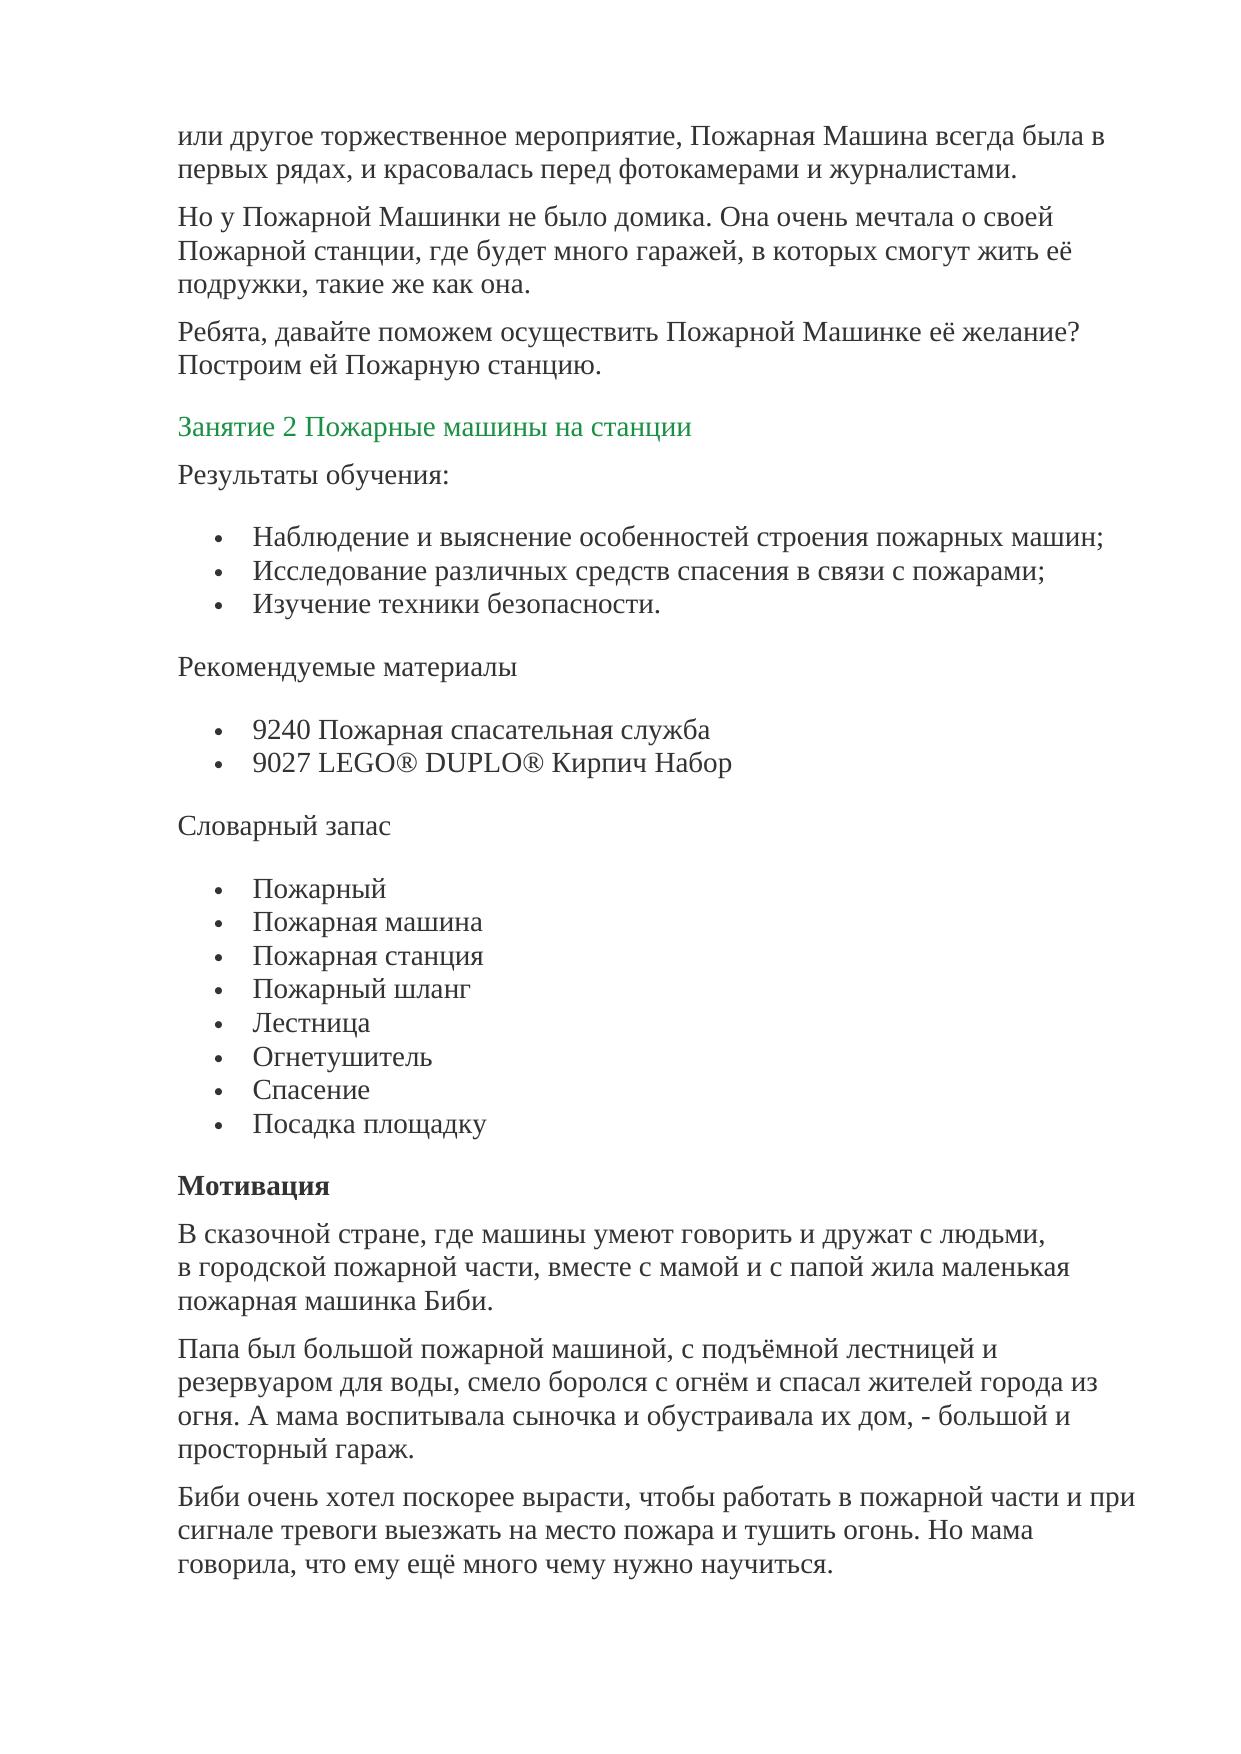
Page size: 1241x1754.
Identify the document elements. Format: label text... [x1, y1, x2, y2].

list Пожарный шланг [215, 972, 1152, 1005]
list Спасение [215, 1072, 1152, 1106]
text Биби очень хотел поскорее вырасти, чтобы работать в пожарной части и при сигнале тревоги выезжать на место пожара и тушить огонь. Но мама говорила, что ему ещё много чему нужно научиться. [177, 1479, 1152, 1579]
text Но у Пожарной Машинки не было домика. Она очень мечтала о своей Пожарной станции, где будет много гаражей, в которых смогут жить её подружки, такие же как она. [177, 199, 1152, 300]
text Словарный запас [177, 808, 1152, 842]
list Пожарный [215, 871, 1152, 904]
text Рекомендуемые материалы [177, 649, 1152, 683]
list Пожарная машина [215, 904, 1152, 938]
list Пожарная станция [215, 938, 1152, 972]
text Результаты обучения: [177, 457, 1152, 490]
text Мотивация [177, 1168, 1152, 1202]
text Ребята, давайте поможем осуществить Пожарной Машинке её желание? Построим ей Пожарную станцию. [177, 314, 1152, 381]
list Изучение техники безопасности. [215, 587, 1152, 620]
list Лестница [215, 1005, 1152, 1039]
list 9027 LEGO® DUPLO® Кирпич Набор [215, 746, 1152, 779]
text В сказочной стране, где машины умеют говорить и дружат с людьми, в городской пожарной части, вместе с мамой и с папой жила маленькая пожарная машинка Биби. [177, 1216, 1152, 1317]
text Папа был большой пожарной машиной, с подъёмной лестницей и резервуаром для воды, смело боролся с огнём и спасал жителей города из огня. А мама воспитывала сыночка и обустраивала их дом, - большой и просторный гараж. [177, 1331, 1152, 1465]
list Исследование различных средств спасения в связи с пожарами; [215, 553, 1152, 587]
list Огнетушитель [215, 1039, 1152, 1072]
list Наблюдение и выяснение особенностей строения пожарных машин; [215, 519, 1152, 553]
list Посадка площадку [215, 1106, 1152, 1139]
text Занятие 2 Пожарные машины на станции [177, 409, 1152, 443]
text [177, 118, 1152, 185]
list 9240 Пожарная спасательная служба [215, 712, 1152, 746]
